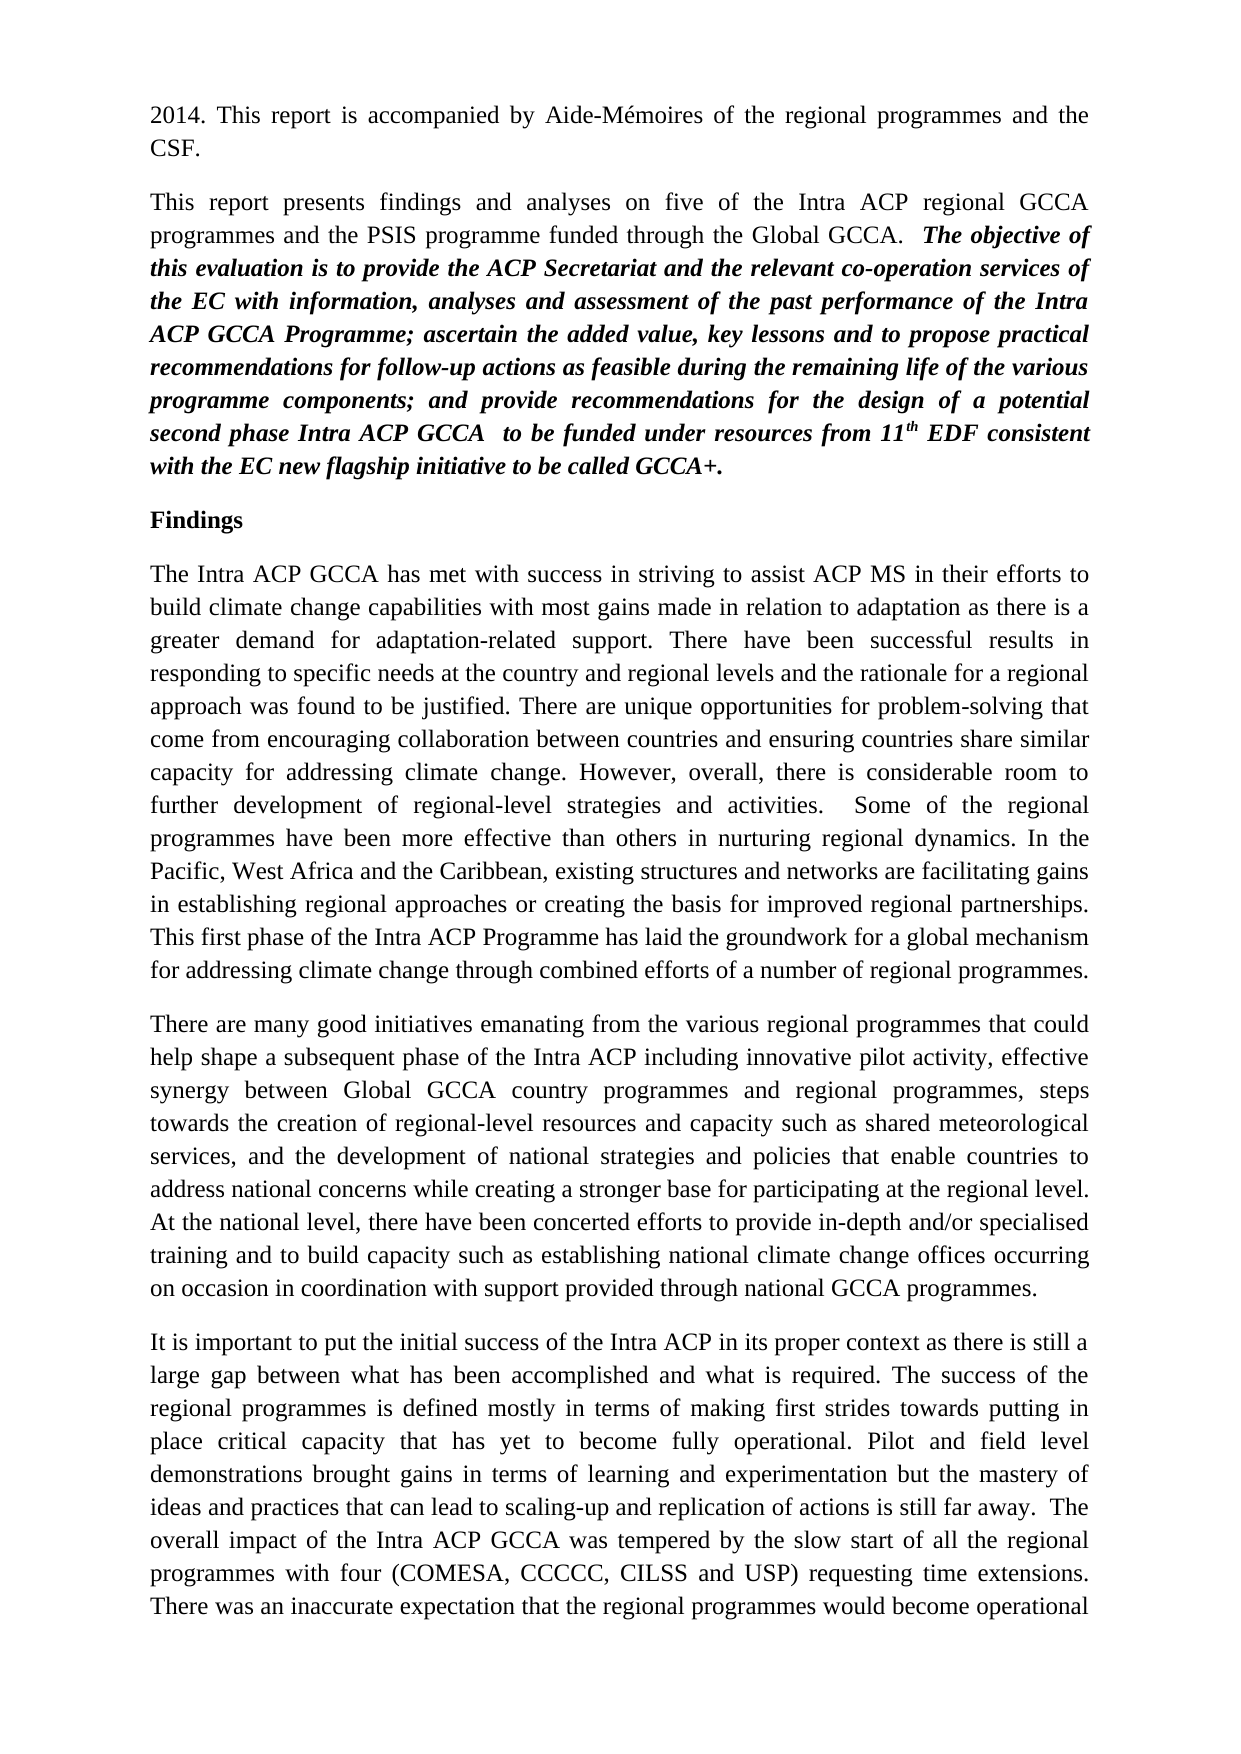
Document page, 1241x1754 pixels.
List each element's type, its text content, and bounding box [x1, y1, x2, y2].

text This report presents findings and analyses on five of the Intra ACP regional GCCA programmes and the PSIS programme funded through the Global GCCA. The objective of this evaluation is to provide the ACP Secretariat and the relevant co-operation services of the EC with information, analyses and assessment of the past performance of the Intra ACP GCCA Programme; ascertain the added value, key lessons and to propose practical recommendations for follow-up actions as feasible during the remaining life of the various programme components; and provide recommendations for the design of a potential second phase Intra ACP GCCA to be funded under resources from 11th EDF consistent with the EC new flagship initiative to be called GCCA+. [150, 187, 1090, 480]
text Findings [150, 505, 1090, 534]
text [150, 1327, 1090, 1620]
text The Intra ACP GCCA has met with success in striving to assist ACP MS in their efforts to build climate change capabilities with most gains made in relation to adaptation as there is a greater demand for adaptation-related support. There have been successful results in responding to specific needs at the country and regional levels and the rationale for a regional approach was found to be justified. There are unique opportunities for problem-solving that come from encouraging collaboration between countries and ensuring countries share similar capacity for addressing climate change. However, overall, there is considerable room to further development of regional-level strategies and activities. Some of the regional programmes have been more effective than others in nurturing regional dynamics. In the Pacific, West Africa and the Caribbean, existing structures and networks are facilitating gains in establishing regional approaches or creating the basis for improved regional partnerships. This first phase of the Intra ACP Programme has laid the groundwork for a global mechanism for addressing climate change through combined efforts of a number of regional programmes. [150, 559, 1090, 984]
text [150, 100, 1090, 162]
text There are many good initiatives emanating from the various regional programmes that could help shape a subsequent phase of the Intra ACP including innovative pilot activity, effective synergy between Global GCCA country programmes and regional programmes, steps towards the creation of regional-level resources and capacity such as shared meteorological services, and the development of national strategies and policies that enable countries to address national concerns while creating a stronger base for participating at the regional level. At the national level, there have been concerted efforts to provide in-depth and/or specialised training and to build capacity such as establishing national climate change offices occurring on occasion in coordination with support provided through national GCCA programmes. [150, 1009, 1090, 1302]
